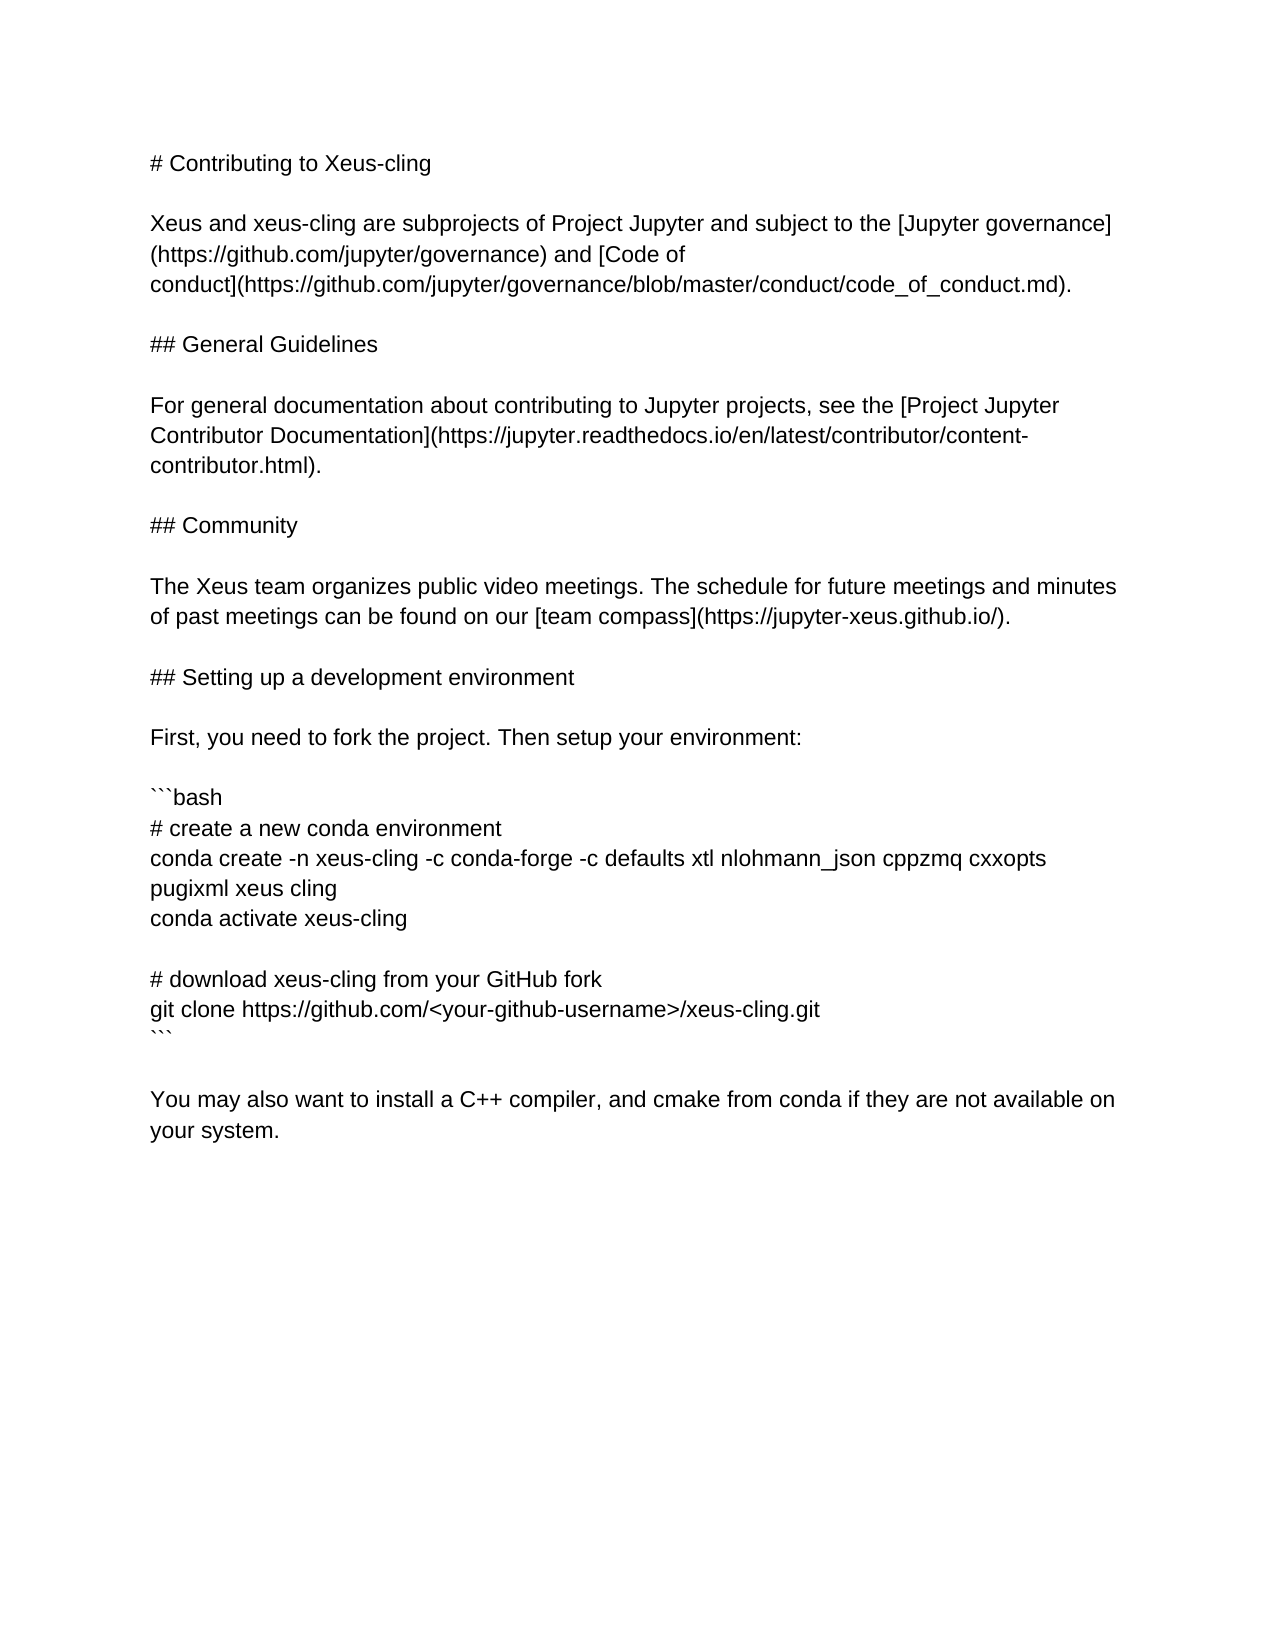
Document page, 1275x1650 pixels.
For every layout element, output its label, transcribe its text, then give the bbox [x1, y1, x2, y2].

text # download xeus-cling from your GitHub fork [150, 966, 1125, 992]
text The Xeus team organizes public video meetings. The schedule for future meetings and minutes of past meetings can be found on our [team compass](https://jupyter-xeus.github.io/). [150, 573, 1125, 629]
text ## General Guidelines [150, 331, 1125, 358]
text ```bash [150, 784, 1125, 811]
text ``` [150, 1026, 1125, 1052]
text Xeus and xeus-cling are subprojects of Project Jupyter and subject to the [Jupyter governance](https://github.com/jupyter/governance) and [Code of conduct](https://github.com/jupyter/governance/blob/master/conduct/code_of_conduct.md). [150, 210, 1125, 297]
text # Contributing to Xeus-cling [150, 150, 1125, 176]
text ## Community [150, 512, 1125, 539]
text # create a new conda environment [150, 814, 1125, 841]
text conda create -n xeus-cling -c conda-forge -c defaults xtl nlohmann_json cppzmq cxxopts pugixml xeus cling [150, 845, 1125, 901]
text For general documentation about contributing to Jupyter projects, see the [Project Jupyter Contributor Documentation](https://jupyter.readthedocs.io/en/latest/contributor/content-contributor.html). [150, 392, 1125, 478]
text git clone https://github.com/<your-github-username>/xeus-cling.git [150, 996, 1125, 1022]
text You may also want to install a C++ compiler, and cmake from conda if they are not available on your system. [150, 1086, 1125, 1143]
text First, you need to fork the project. Then setup your environment: [150, 724, 1125, 750]
text ## Setting up a development environment [150, 663, 1125, 690]
text conda activate xeus-cling [150, 905, 1125, 932]
